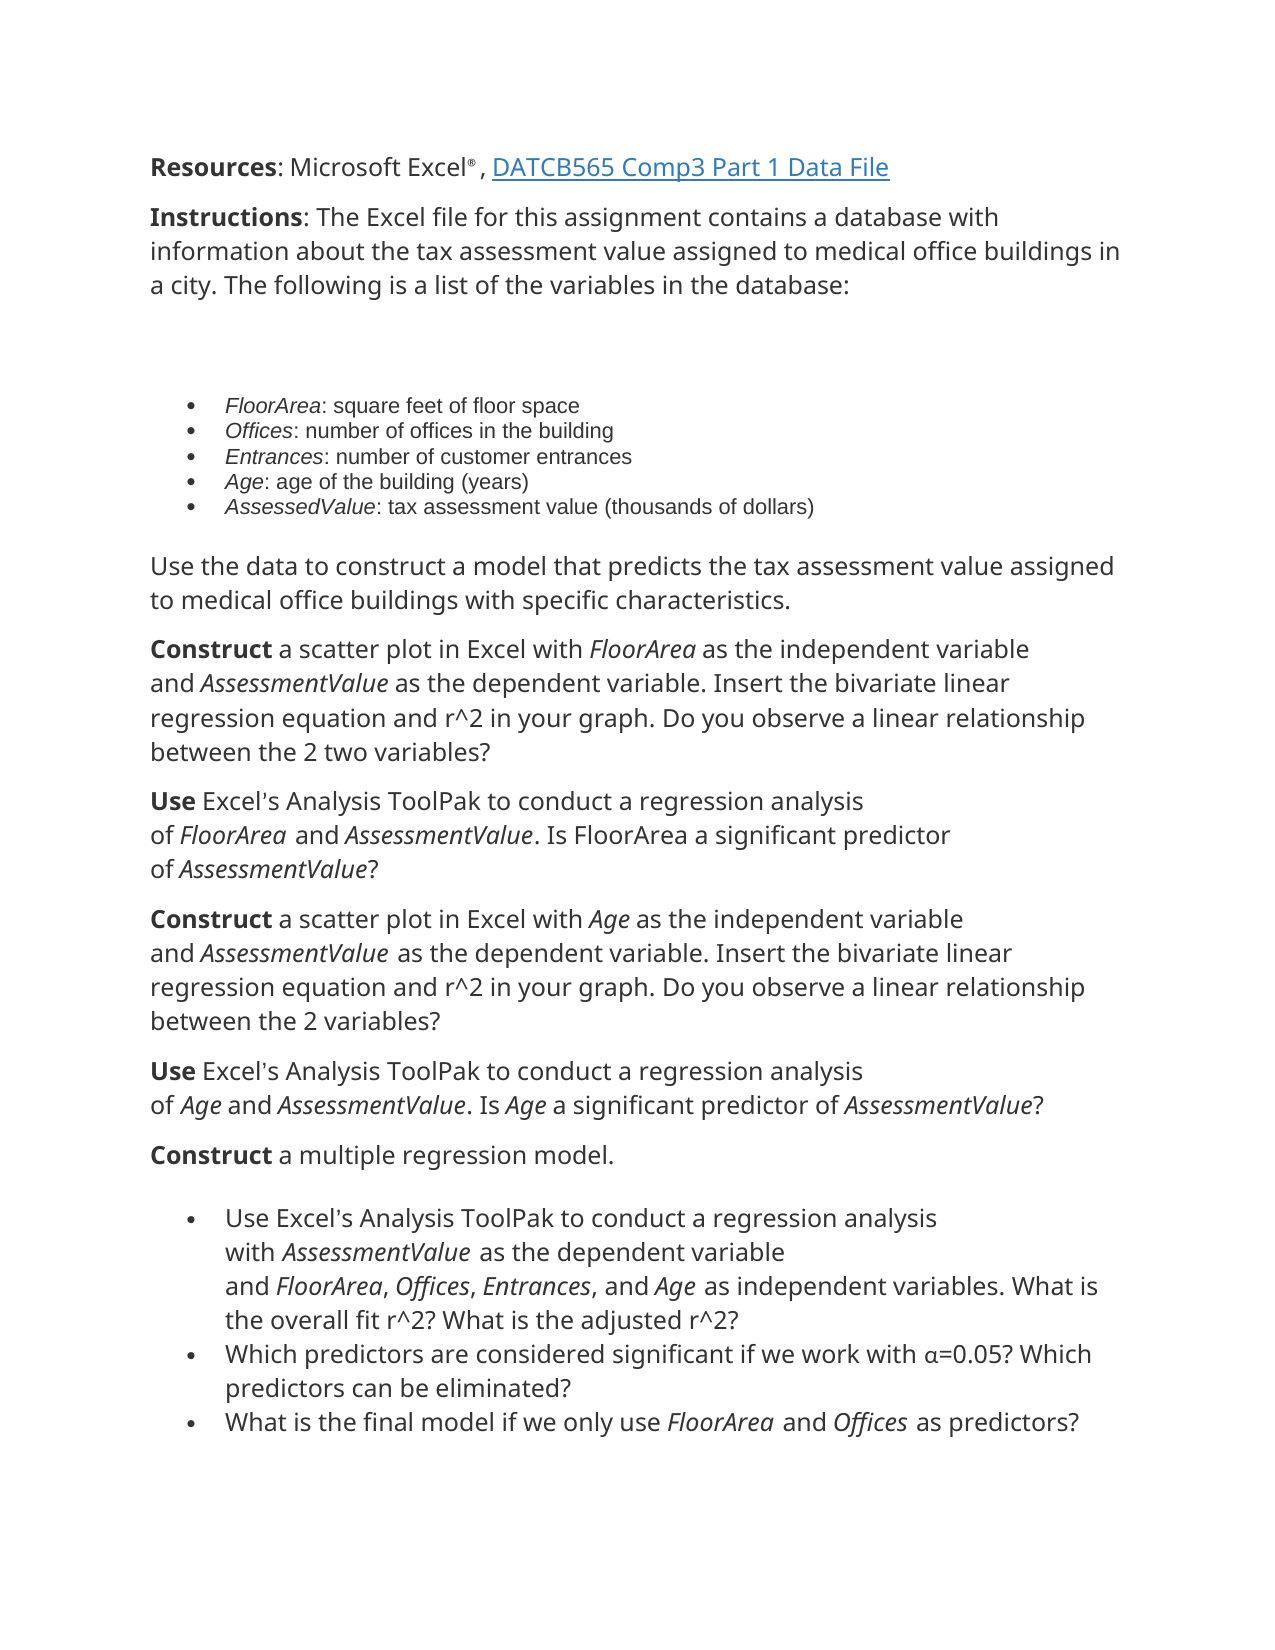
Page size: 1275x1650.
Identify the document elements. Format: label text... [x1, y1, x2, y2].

text Construct a multiple regression model. [150, 1137, 1125, 1171]
list Entrances: number of customer entrances [187, 443, 1125, 469]
text Use Excel’s Analysis ToolPak to conduct a regression analysis of Age and AssessmentValue. Is Age a significant predictor of AssessmentValue? [150, 1054, 1125, 1122]
text Construct a scatter plot in Excel with FloorArea as the independent variable and AssessmentValue as the dependent variable. Insert the bivariate linear regression equation and r^2 in your graph. Do you observe a linear relationship between the 2 two variables? [150, 632, 1125, 768]
text Instructions: The Excel file for this assignment contains a database with information about the tax assessment value assigned to medical office buildings in a city. The following is a list of the variables in the database: [150, 200, 1125, 364]
text Use the data to construct a model that predicts the tax assessment value assigned to medical office buildings with specific characteristics. [150, 548, 1125, 616]
list FloorArea: square feet of floor space [187, 393, 1125, 418]
text Resources: Microsoft Excel®, DATCB565 Comp3 Part 1 Data File [150, 150, 1125, 184]
list Offices: number of offices in the building [187, 418, 1125, 443]
list Age: age of the building (years) [187, 469, 1125, 494]
list Use Excel’s Analysis ToolPak to conduct a regression analysis with AssessmentValue as the dependent variable and FloorArea, Offices, Entrances, and Age as independent variables. What is the overall fit r^2? What is the adjusted r^2? [187, 1201, 1125, 1337]
text Use Excel’s Analysis ToolPak to conduct a regression analysis of FloorArea and AssessmentValue. Is FloorArea a significant predictor of AssessmentValue? [150, 784, 1125, 886]
text Construct a scatter plot in Excel with Age as the independent variable and AssessmentValue as the dependent variable. Insert the bivariate linear regression equation and r^2 in your graph. Do you observe a linear relationship between the 2 variables? [150, 902, 1125, 1038]
list AssessedValue: tax assessment value (thousands of dollars) [187, 494, 1125, 519]
list What is the final model if we only use FloorArea and Offices as predictors? [187, 1405, 1125, 1439]
list Which predictors are considered significant if we work with α=0.05? Which predictors can be eliminated? [187, 1337, 1125, 1405]
